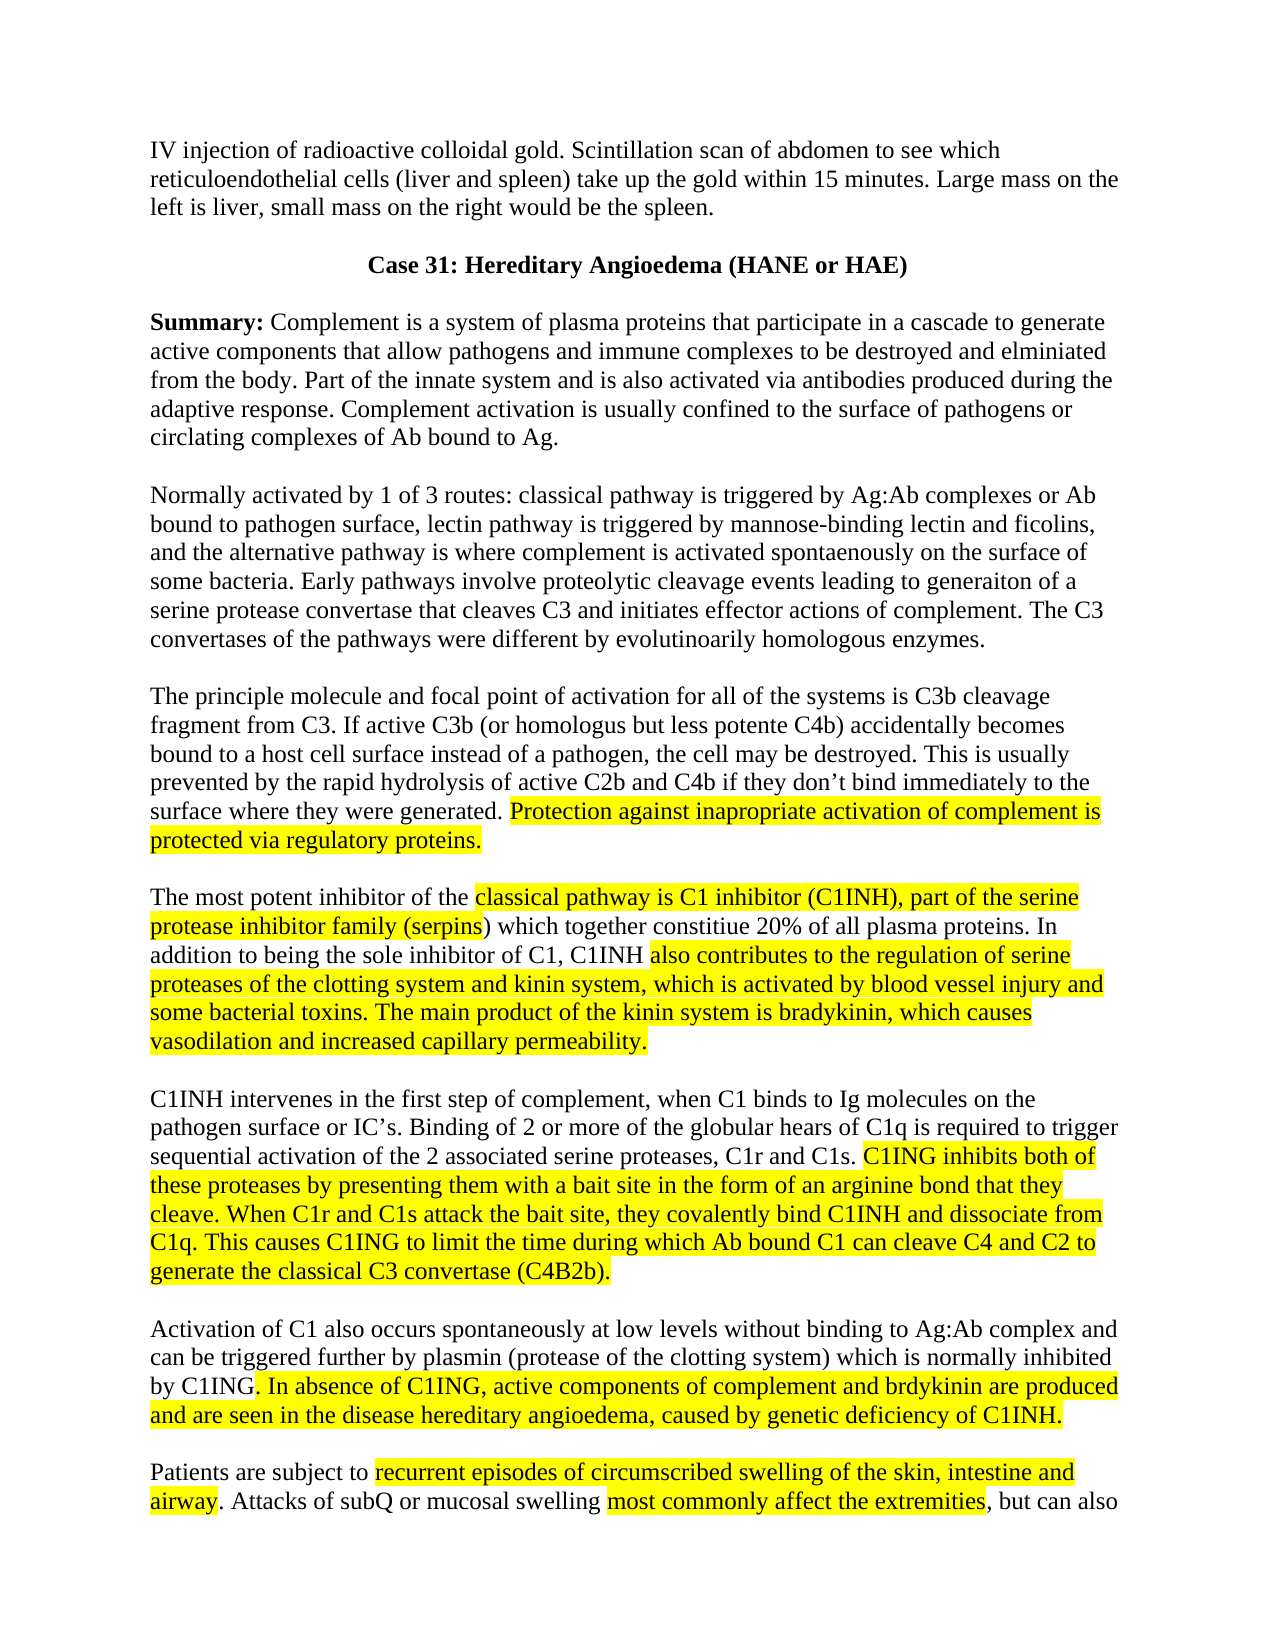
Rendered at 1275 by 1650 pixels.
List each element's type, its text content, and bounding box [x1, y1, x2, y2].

text Normally activated by 1 of 3 routes: classical pathway is triggered by Ag:Ab complexes or Ab bound to pathogen surface, lectin pathway is triggered by mannose-binding lectin and ficolins, and the alternative pathway is where complement is activated spontaenously on the surface of some bacteria. Early pathways involve proteolytic cleavage events leading to generaiton of a serine protease convertase that cleaves C3 and initiates effector actions of complement. The C3 convertases of the pathways were different by evolutinoarily homologous enzymes. [150, 480, 1125, 652]
text Case 31: Hereditary Angioedema (HANE or HAE) [150, 250, 1125, 279]
text The most potent inhibitor of the classical pathway is C1 inhibitor (C1INH), part of the serine protease inhibitor family (serpins) which together constitiue 20% of all plasma proteins. In addition to being the sole inhibitor of C1, C1INH also contributes to the regulation of serine proteases of the clotting system and kinin system, which is activated by blood vessel injury and some bacterial toxins. The main product of the kinin system is bradykinin, which causes vasodilation and increased capillary permeability. [150, 882, 1125, 1055]
text C1INH intervenes in the first step of complement, when C1 binds to Ig molecules on the pathogen surface or IC’s. Binding of 2 or more of the globular hears of C1q is required to trigger sequential activation of the 2 associated serine proteases, C1r and C1s. C1ING inhibits both of these proteases by presenting them with a bait site in the form of an arginine bond that they cleave. When C1r and C1s attack the bait site, they covalently bind C1INH and dissociate from C1q. This causes C1ING to limit the time during which Ab bound C1 can cleave C4 and C2 to generate the classical C3 convertase (C4B2b). [150, 1084, 1125, 1285]
text The principle molecule and focal point of activation for all of the systems is C3b cleavage fragment from C3. If active C3b (or homologus but less potente C4b) accidentally becomes bound to a host cell surface instead of a pathogen, the cell may be destroyed. This is usually prevented by the rapid hydrolysis of active C2b and C4b if they don’t bind immediately to the surface where they were generated. Protection against inapropriate activation of complement is protected via regulatory proteins. [150, 681, 1125, 854]
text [150, 1457, 1125, 1515]
text IV injection of radioactive colloidal gold. Scintillation scan of abdomen to see which reticuloendothelial cells (liver and spleen) take up the gold within 15 minutes. Large mass on the left is liver, small mass on the right would be the spleen. [150, 135, 1125, 221]
text Summary: Complement is a system of plasma proteins that participate in a cascade to generate active components that allow pathogens and immune complexes to be destroyed and elminiated from the body. Part of the innate system and is also activated via antibodies produced during the adaptive response. Complement activation is usually confined to the surface of pathogens or circlating complexes of Ab bound to Ag. [150, 307, 1125, 451]
text Activation of C1 also occurs spontaneously at low levels without binding to Ag:Ab complex and can be triggered further by plasmin (protease of the clotting system) which is normally inhibited by C1ING. In absence of C1ING, active components of complement and brdykinin are produced and are seen in the disease hereditary angioedema, caused by genetic deficiency of C1INH. [150, 1314, 1125, 1429]
